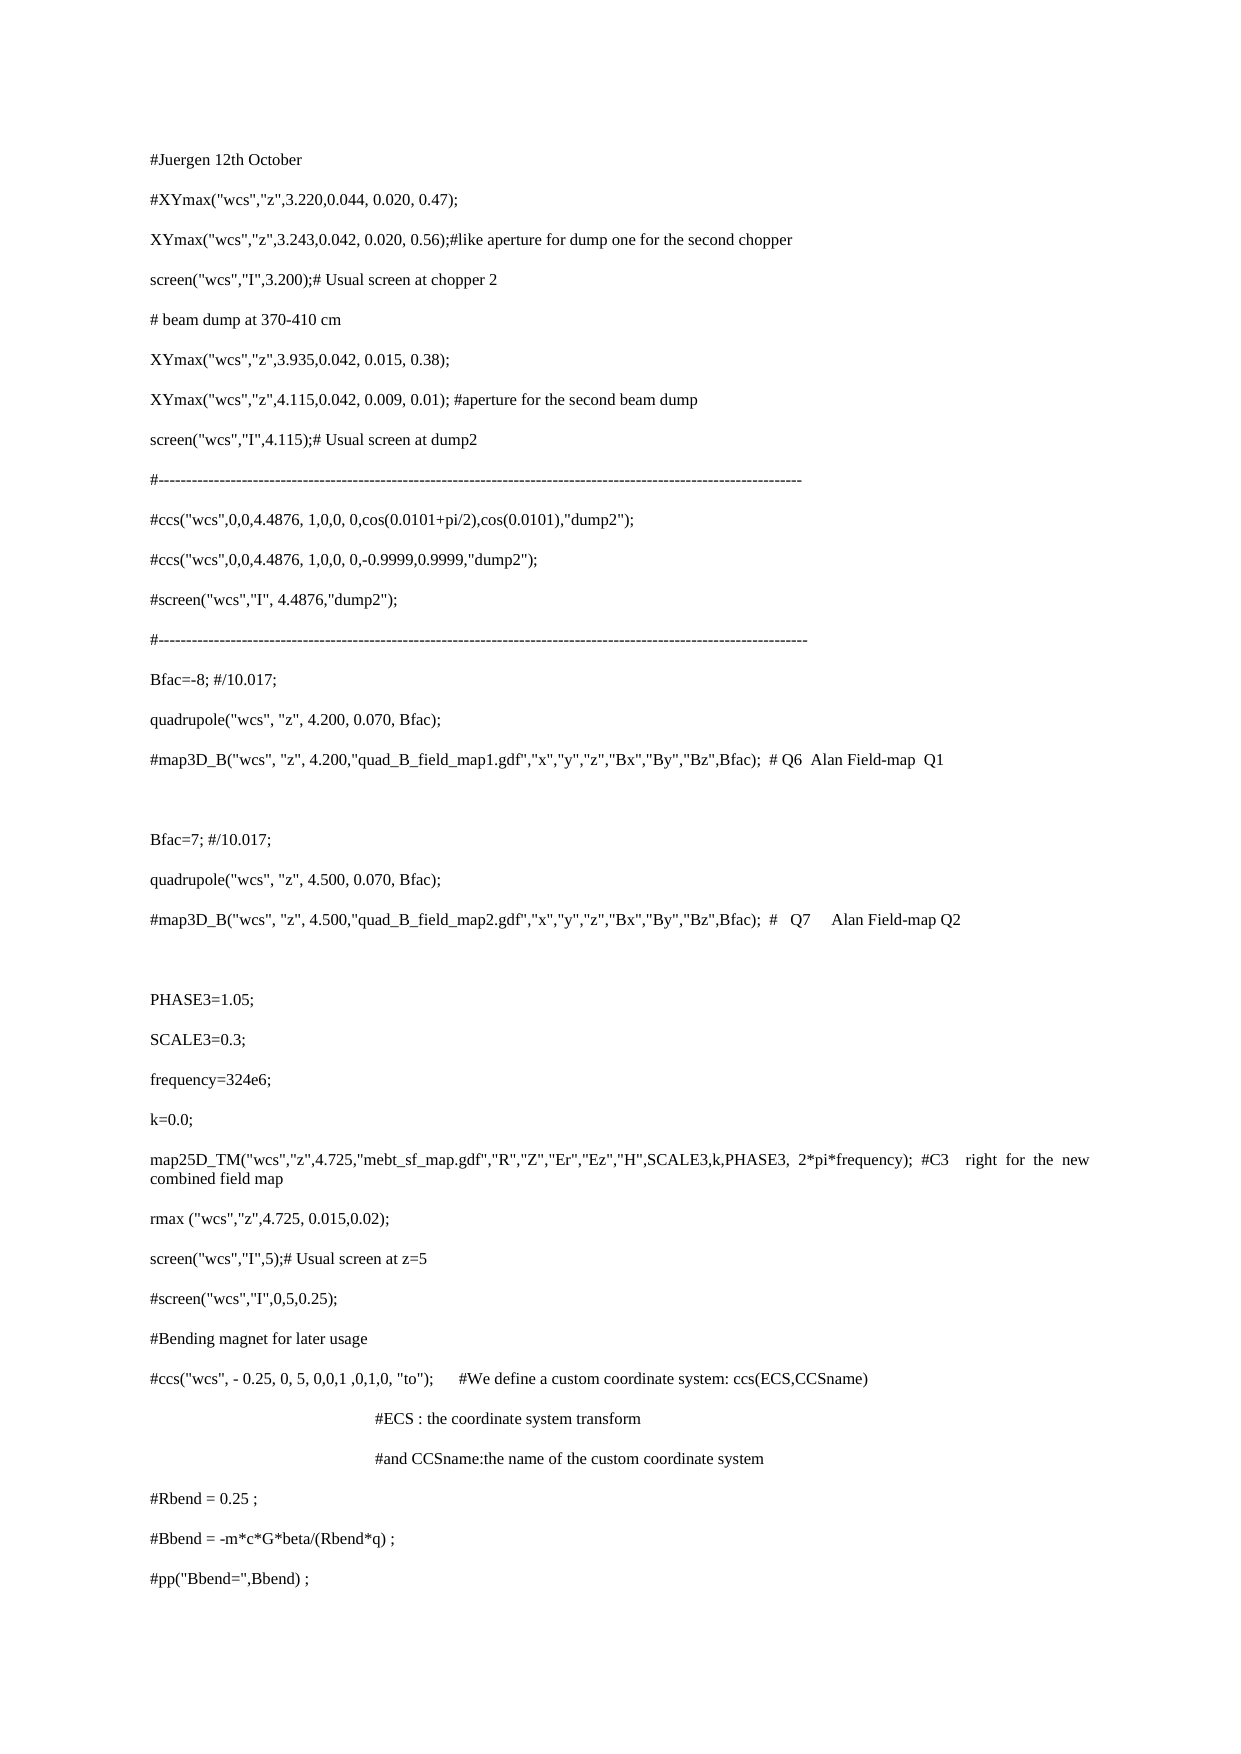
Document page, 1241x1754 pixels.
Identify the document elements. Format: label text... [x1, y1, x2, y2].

text #map3D_B("wcs", "z", 4.200,"quad_B_field_map1.gdf","x","y","z","Bx","By","Bz",Bfac); # Q6 Alan Field-map Q1 [150, 750, 1090, 769]
text #ccs("wcs",0,0,4.4876, 1,0,0, 0,-0.9999,0.9999,"dump2"); [150, 550, 1090, 569]
text frequency=324e6; [150, 1070, 1090, 1089]
text # beam dump at 370-410 cm [150, 310, 1090, 329]
text screen("wcs","I",4.115);# Usual screen at dump2 [150, 430, 1090, 449]
text k=0.0; [150, 1110, 1090, 1129]
text #Juergen 12th October [150, 150, 1090, 169]
text PHASE3=1.05; [150, 990, 1090, 1009]
text #XYmax("wcs","z",3.220,0.044, 0.020, 0.47); [150, 190, 1090, 209]
text screen("wcs","I",5);# Usual screen at z=5 [150, 1249, 1090, 1268]
text #-------------------------------------------------------------------------------------------------------------------- [150, 470, 1090, 489]
text #map3D_B("wcs", "z", 4.500,"quad_B_field_map2.gdf","x","y","z","Bx","By","Bz",Bfac); # Q7 Alan Field-map Q2 [150, 910, 1090, 929]
text #--------------------------------------------------------------------------------------------------------------------- [150, 630, 1090, 649]
text #screen("wcs","I",0,5,0.25); [150, 1289, 1090, 1308]
text screen("wcs","I",3.200);# Usual screen at chopper 2 [150, 270, 1090, 289]
text SCALE3=0.3; [150, 1030, 1090, 1049]
text Bfac=-8; #/10.017; [150, 670, 1090, 689]
text quadrupole("wcs", "z", 4.500, 0.070, Bfac); [150, 870, 1090, 889]
text #ccs("wcs", - 0.25, 0, 5, 0,0,1 ,0,1,0, "to"); #We define a custom coordinate system: ccs(ECS,CCSname) [150, 1369, 1090, 1388]
text quadrupole("wcs", "z", 4.200, 0.070, Bfac); [150, 710, 1090, 729]
text #Rbend = 0.25 ; [150, 1489, 1090, 1508]
text #screen("wcs","I", 4.4876,"dump2"); [150, 590, 1090, 609]
text XYmax("wcs","z",4.115,0.042, 0.009, 0.01); #aperture for the second beam dump [150, 390, 1090, 409]
text XYmax("wcs","z",3.935,0.042, 0.015, 0.38); [150, 350, 1090, 369]
text #and CCSname:the name of the custom coordinate system [150, 1449, 1090, 1468]
text rmax ("wcs","z",4.725, 0.015,0.02); [150, 1209, 1090, 1228]
text #ccs("wcs",0,0,4.4876, 1,0,0, 0,cos(0.0101+pi/2),cos(0.0101),"dump2"); [150, 510, 1090, 529]
text #Bending magnet for later usage [150, 1329, 1090, 1348]
text #Bbend = -m*c*G*beta/(Rbend*q) ; [150, 1529, 1090, 1548]
text map25D_TM("wcs","z",4.725,"mebt_sf_map.gdf","R","Z","Er","Ez","H",SCALE3,k,PHASE3, 2*pi*frequency); #C3 right for the new combined field map [150, 1150, 1090, 1188]
text #ECS : the coordinate system transform [150, 1409, 1090, 1428]
text #pp("Bbend=",Bbend) ; [150, 1569, 1090, 1588]
text Bfac=7; #/10.017; [150, 830, 1090, 849]
text XYmax("wcs","z",3.243,0.042, 0.020, 0.56);#like aperture for dump one for the second chopper [150, 230, 1090, 249]
